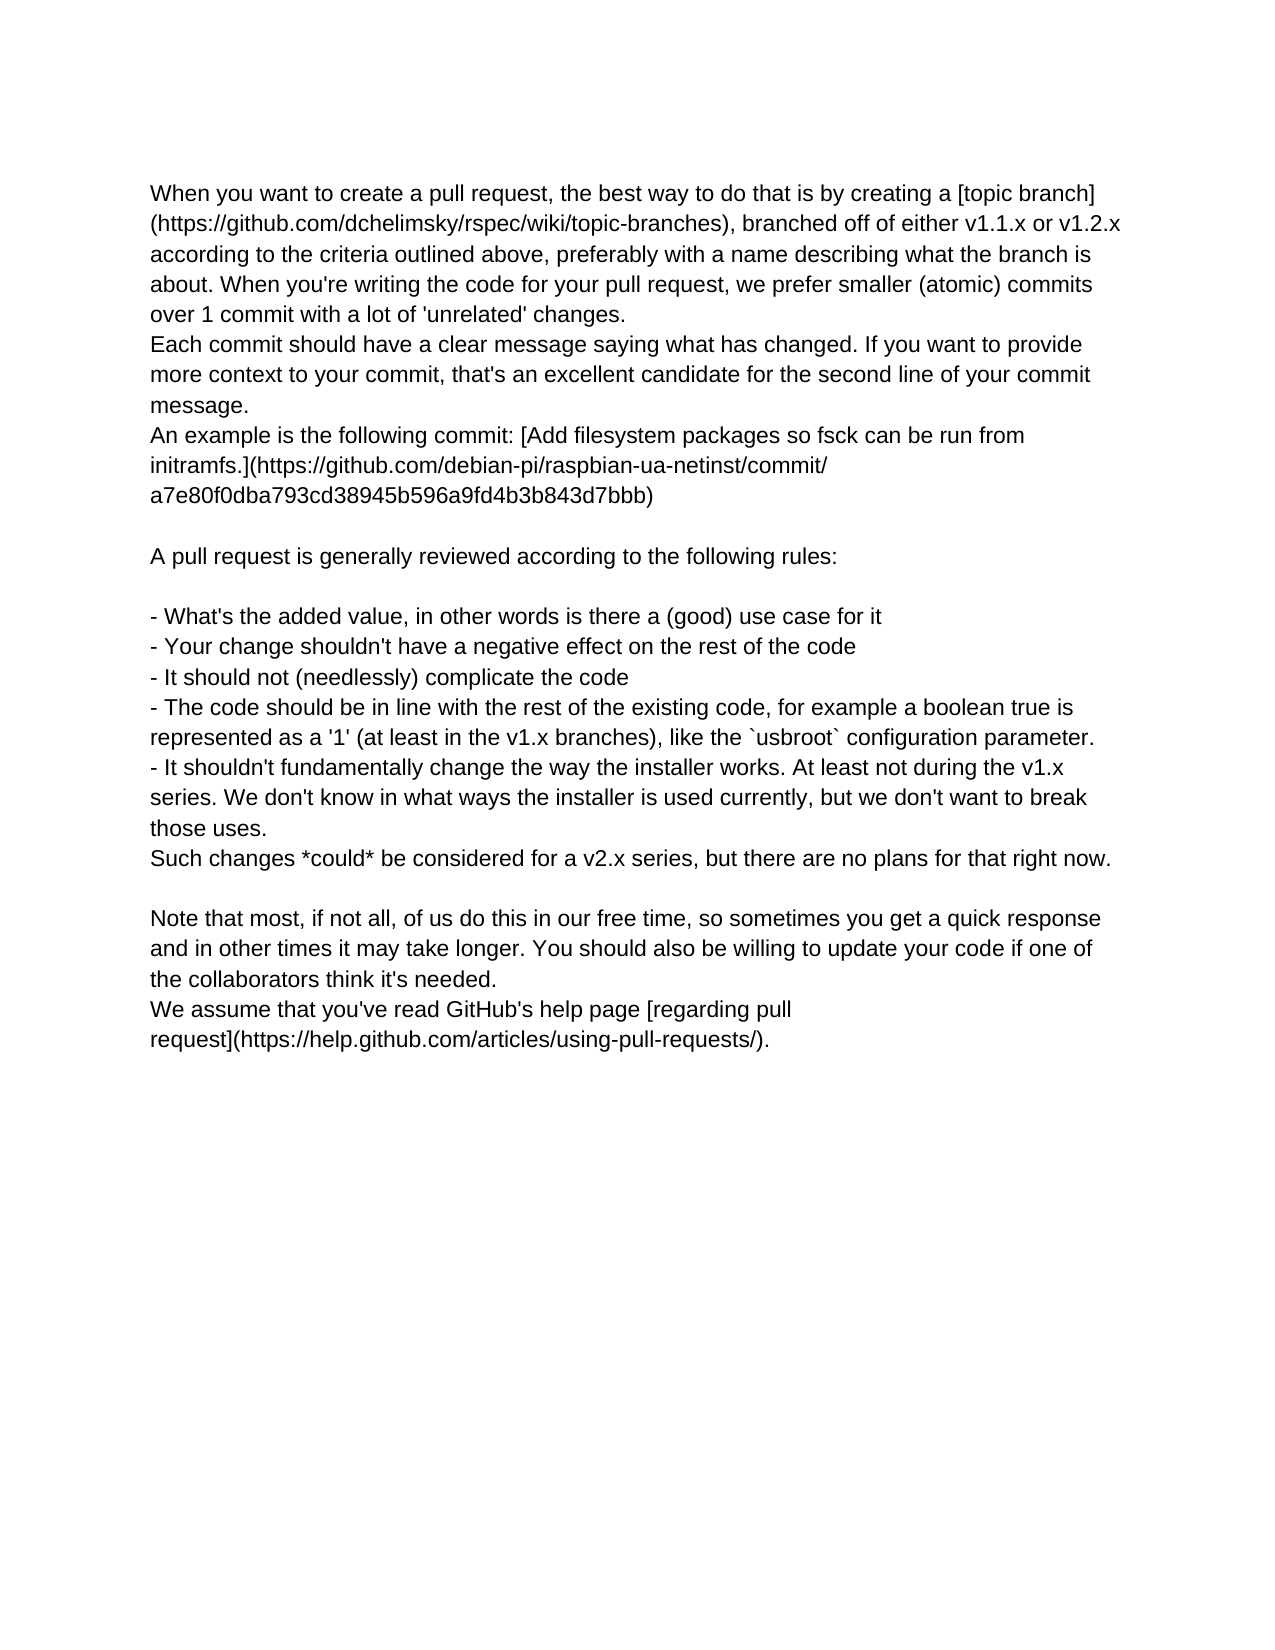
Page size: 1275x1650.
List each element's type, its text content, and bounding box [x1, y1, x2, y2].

text Note that most, if not all, of us do this in our free time, so sometimes you get a quick response and in other times it may take longer. You should also be willing to update your code if one of the collaborators think it's needed. [150, 905, 1125, 992]
text - It should not (needlessly) complicate the code [150, 663, 1125, 690]
text A pull request is generally reviewed according to the following rules: [150, 543, 1125, 569]
text An example is the following commit: [Add filesystem packages so fsck can be run from initramfs.](https://github.com/debian-pi/raspbian-ua-netinst/commit/a7e80f0dba793cd38945b596a9fd4b3b843d7bbb) [150, 422, 1125, 509]
text Each commit should have a clear message saying what has changed. If you want to provide more context to your commit, that's an excellent candidate for the second line of your commit message. [150, 331, 1125, 418]
text We assume that you've read GitHub's help page [regarding pull request](https://help.github.com/articles/using-pull-requests/). [150, 996, 1125, 1052]
text - It shouldn't fundamentally change the way the installer works. At least not during the v1.x series. We don't know in what ways the installer is used currently, but we don't want to break those uses. [150, 754, 1125, 841]
text - Your change shouldn't have a negative effect on the rest of the code [150, 633, 1125, 660]
text - What's the added value, in other words is there a (good) use case for it [150, 603, 1125, 629]
text When you want to create a pull request, the best way to do that is by creating a [topic branch](https://github.com/dchelimsky/rspec/wiki/topic-branches), branched off of either v1.1.x or v1.2.x according to the criteria outlined above, preferably with a name describing what the branch is about. When you're writing the code for your pull request, we prefer smaller (atomic) commits over 1 commit with a lot of 'unrelated' changes. [150, 180, 1125, 327]
text Such changes *could* be considered for a v2.x series, but there are no plans for that right now. [150, 845, 1125, 871]
text - The code should be in line with the rest of the existing code, for example a boolean true is represented as a '1' (at least in the v1.x branches), like the `usbroot` configuration parameter. [150, 694, 1125, 750]
